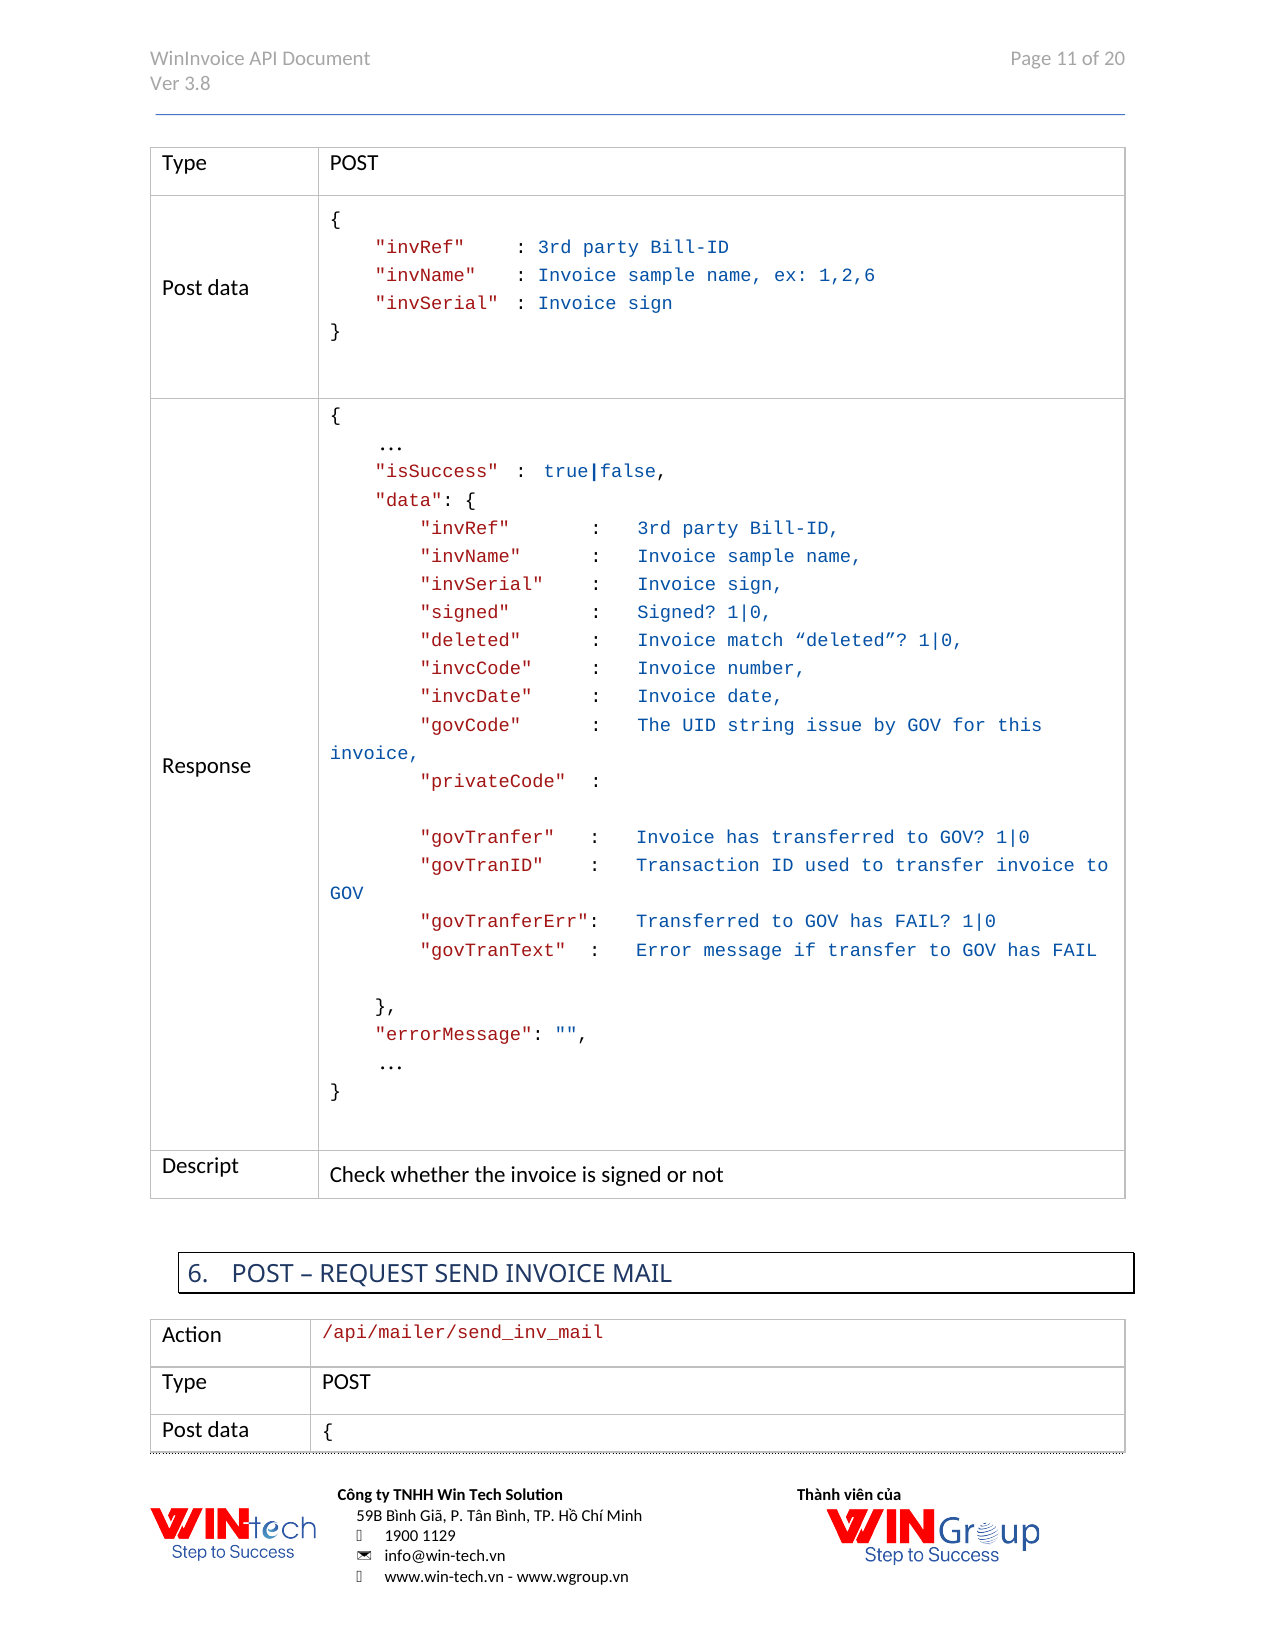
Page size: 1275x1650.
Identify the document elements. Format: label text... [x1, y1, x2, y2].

table_cell Type [151, 1368, 310, 1414]
table_cell Check whether the invoice is signed or not [319, 1151, 1124, 1197]
table_header Action [151, 1320, 310, 1366]
table_cell Post data [151, 196, 318, 397]
table_cell Type [151, 148, 318, 194]
table_cell { "invRef" : 3rd party Bill-ID "invName" : Invoice sample name, ex: 1,2,6 "invSerial" : Invoice sign } [319, 196, 1124, 397]
table_cell POST [311, 1368, 1124, 1414]
table_header /api/mailer/send_inv_mail [311, 1320, 1124, 1366]
table_cell POST [319, 148, 1124, 194]
table_cell Descript [151, 1151, 318, 1197]
picture [826, 1509, 1040, 1565]
table_cell { … "isSuccess" : true|false, "data": { "invRef" : 3rd party Bill-ID, "invName" : Invoice sample name, "invSerial" : Invoice sign, "signed" : Signed? 1|0, "deleted" : Invoice match “deleted”? 1|0, "invcCode" : Invoice number, "invcDate" : Invoice date, "govCode" : The UID string issue by GOV for this invoice, "privateCode" : "govTranfer" : Invoice has transferred to GOV? 1|0 "govTranID" : Transaction ID used to transfer invoice to GOV "govTranferErr": Transferred to GOV has FAIL? 1|0 "govTranText" : Error message if transfer to GOV has FAIL }, "errorMessage": "", … } [319, 399, 1124, 1150]
table_cell Response [151, 399, 318, 1150]
picture [150, 1508, 316, 1561]
subtitle POST – REQUEST SEND INVOICE MAIL [179, 1253, 1133, 1292]
table_cell Post data [151, 1415, 310, 1451]
